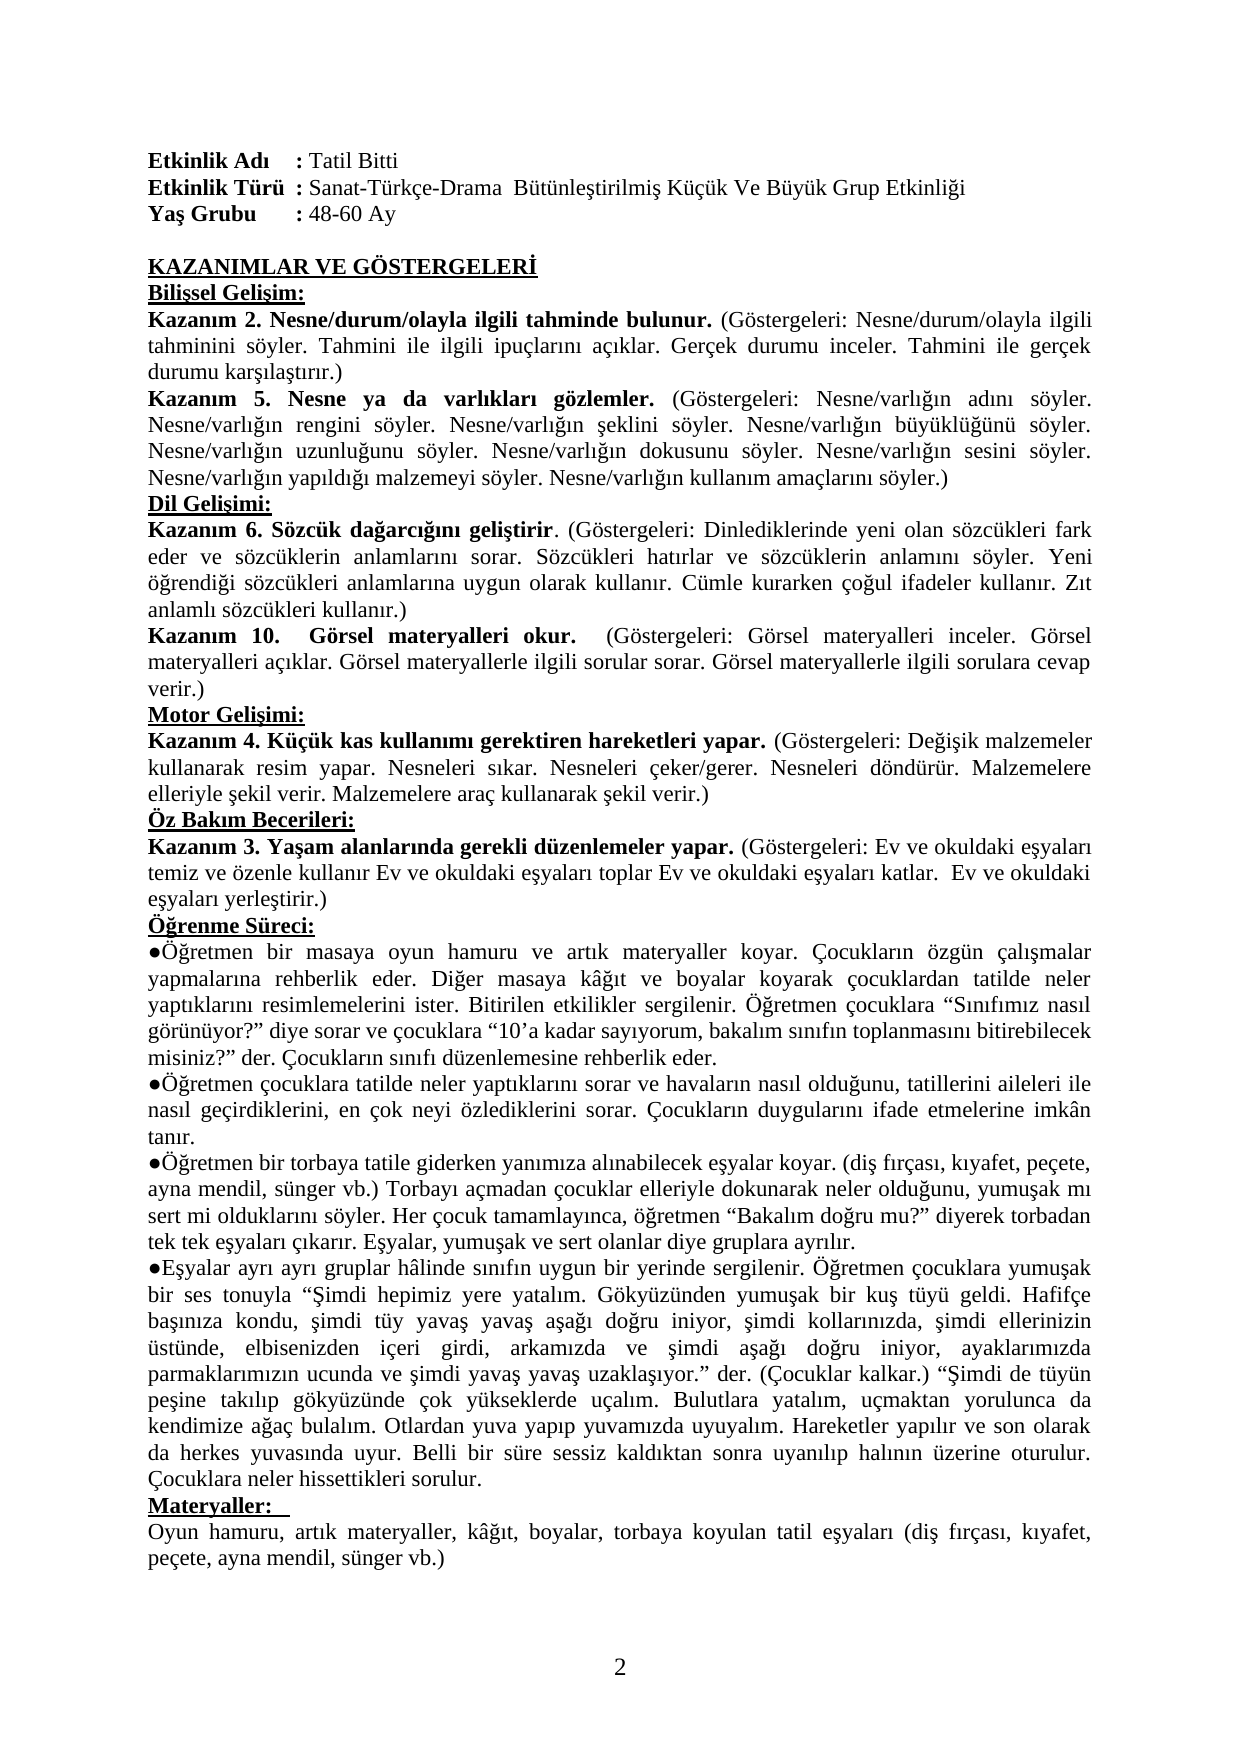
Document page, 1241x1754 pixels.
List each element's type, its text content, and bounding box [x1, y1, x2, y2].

text Kazanım 10. Görsel materyalleri okur. (Göstergeleri: Görsel materyalleri inceler. Görsel materyalleri açıklar. Görsel materyallerle ilgili sorular sorar. Görsel materyallerle ilgili sorulara cevap verir.) [148, 622, 1093, 701]
text Kazanım 2. Nesne/durum/olayla ilgili tahminde bulunur. (Göstergeleri: Nesne/durum/olayla ilgili tahminini söyler. Tahmini ile ilgili ipuçlarını açıklar. Gerçek durumu inceler. Tahmini ile gerçek durumu karşılaştırır.) [148, 306, 1093, 385]
text Kazanım 4. Küçük kas kullanımı gerektiren hareketleri yapar. (Göstergeleri: Değişik malzemeler kullanarak resim yapar. Nesneleri sıkar. Nesneleri çeker/gerer. Nesneleri döndürür. Malzemelere elleriyle şekil verir. Malzemelere araç kullanarak şekil verir.) [148, 727, 1093, 806]
text ●Eşyalar ayrı ayrı gruplar hâlinde sınıfın uygun bir yerinde sergilenir. Öğretmen çocuklara yumuşak bir ses tonuyla “Şimdi hepimiz yere yatalım. Gökyüzünden yumuşak bir kuş tüyü geldi. Hafifçe başınıza kondu, şimdi tüy yavaş yavaş aşağı doğru iniyor, şimdi kollarınızda, şimdi ellerinizin üstünde, elbisenizden içeri girdi, arkamızda ve şimdi aşağı doğru iniyor, ayaklarımızda parmaklarımızın ucunda ve şimdi yavaş yavaş uzaklaşıyor.” der. (Çocuklar kalkar.) “Şimdi de tüyün peşine takılıp gökyüzünde çok yükseklerde uçalım. Bulutlara yatalım, uçmaktan yorulunca da kendimize ağaç bulalım. Otlardan yuva yapıp yuvamızda uyuyalım. Hareketler yapılır ve son olarak da herkes yuvasında uyur. Belli bir süre sessiz kaldıktan sonra uyanılıp halının üzerine oturulur. Çocuklara neler hissettikleri sorulur. [148, 1254, 1093, 1492]
text Etkinlik Adı : Tatil Bitti [148, 148, 1093, 174]
text Bilişsel Gelişim: [148, 279, 1093, 306]
text Öğrenme Süreci: [148, 912, 1093, 938]
text Kazanım 3. Yaşam alanlarında gerekli düzenlemeler yapar. (Göstergeleri: Ev ve okuldaki eşyaları temiz ve özenle kullanır Ev ve okuldaki eşyaları toplar Ev ve okuldaki eşyaları katlar. Ev ve okuldaki eşyaları yerleştirir.) [148, 833, 1093, 912]
text ●Öğretmen bir torbaya tatile giderken yanımıza alınabilecek eşyalar koyar. (diş fırçası, kıyafet, peçete, ayna mendil, sünger vb.) Torbayı açmadan çocuklar elleriyle dokunarak neler olduğunu, yumuşak mı sert mi olduklarını söyler. Her çocuk tamamlayınca, öğretmen “Bakalım doğru mu?” diyerek torbadan tek tek eşyaları çıkarır. Eşyalar, yumuşak ve sert olanlar diye gruplara ayrılır. [148, 1149, 1093, 1254]
text ●Öğretmen çocuklara tatilde neler yaptıklarını sorar ve havaların nasıl olduğunu, tatillerini aileleri ile nasıl geçirdiklerini, en çok neyi özlediklerini sorar. Çocukların duygularını ifade etmelerine imkân tanır. [148, 1070, 1093, 1149]
text Oyun hamuru, artık materyaller, kâğıt, boyalar, torbaya koyulan tatil eşyaları (diş fırçası, kıyafet, peçete, ayna mendil, sünger vb.) [148, 1518, 1093, 1571]
text Öz Bakım Becerileri: [148, 806, 1093, 833]
text Kazanım 6. Sözcük dağarcığını geliştirir. (Göstergeleri: Dinlediklerinde yeni olan sözcükleri fark eder ve sözcüklerin anlamlarını sorar. Sözcükleri hatırlar ve sözcüklerin anlamını söyler. Yeni öğrendiği sözcükleri anlamlarına uygun olarak kullanır. Cümle kurarken çoğul ifadeler kullanır. Zıt anlamlı sözcükleri kullanır.) [148, 517, 1093, 622]
text Kazanım 5. Nesne ya da varlıkları gözlemler. (Göstergeleri: Nesne/varlığın adını söyler. Nesne/varlığın rengini söyler. Nesne/varlığın şeklini söyler. Nesne/varlığın büyüklüğünü söyler. Nesne/varlığın uzunluğunu söyler. Nesne/varlığın dokusunu söyler. Nesne/varlığın sesini söyler. Nesne/varlığın yapıldığı malzemeyi söyler. Nesne/varlığın kullanım amaçlarını söyler.) [148, 385, 1093, 490]
text Etkinlik Türü : Sanat-Türkçe-Drama Bütünleştirilmiş Küçük Ve Büyük Grup Etkinliği [148, 174, 1093, 200]
text Motor Gelişimi: [148, 701, 1093, 727]
text ●Öğretmen bir masaya oyun hamuru ve artık materyaller koyar. Çocukların özgün çalışmalar yapmalarına rehberlik eder. Diğer masaya kâğıt ve boyalar koyarak çocuklardan tatilde neler yaptıklarını resimlemelerini ister. Bitirilen etkilikler sergilenir. Öğretmen çocuklara “Sınıfımız nasıl görünüyor?” diye sorar ve çocuklara “10’a kadar sayıyorum, bakalım sınıfın toplanmasını bitirebilecek misiniz?” der. Çocukların sınıfı düzenlemesine rehberlik eder. [148, 938, 1093, 1070]
text KAZANIMLAR VE GÖSTERGELERİ [148, 253, 1093, 279]
text Materyaller: [148, 1492, 1093, 1518]
text Dil Gelişimi: [148, 490, 1093, 517]
text Yaş Grubu : 48-60 Ay [148, 200, 1093, 227]
